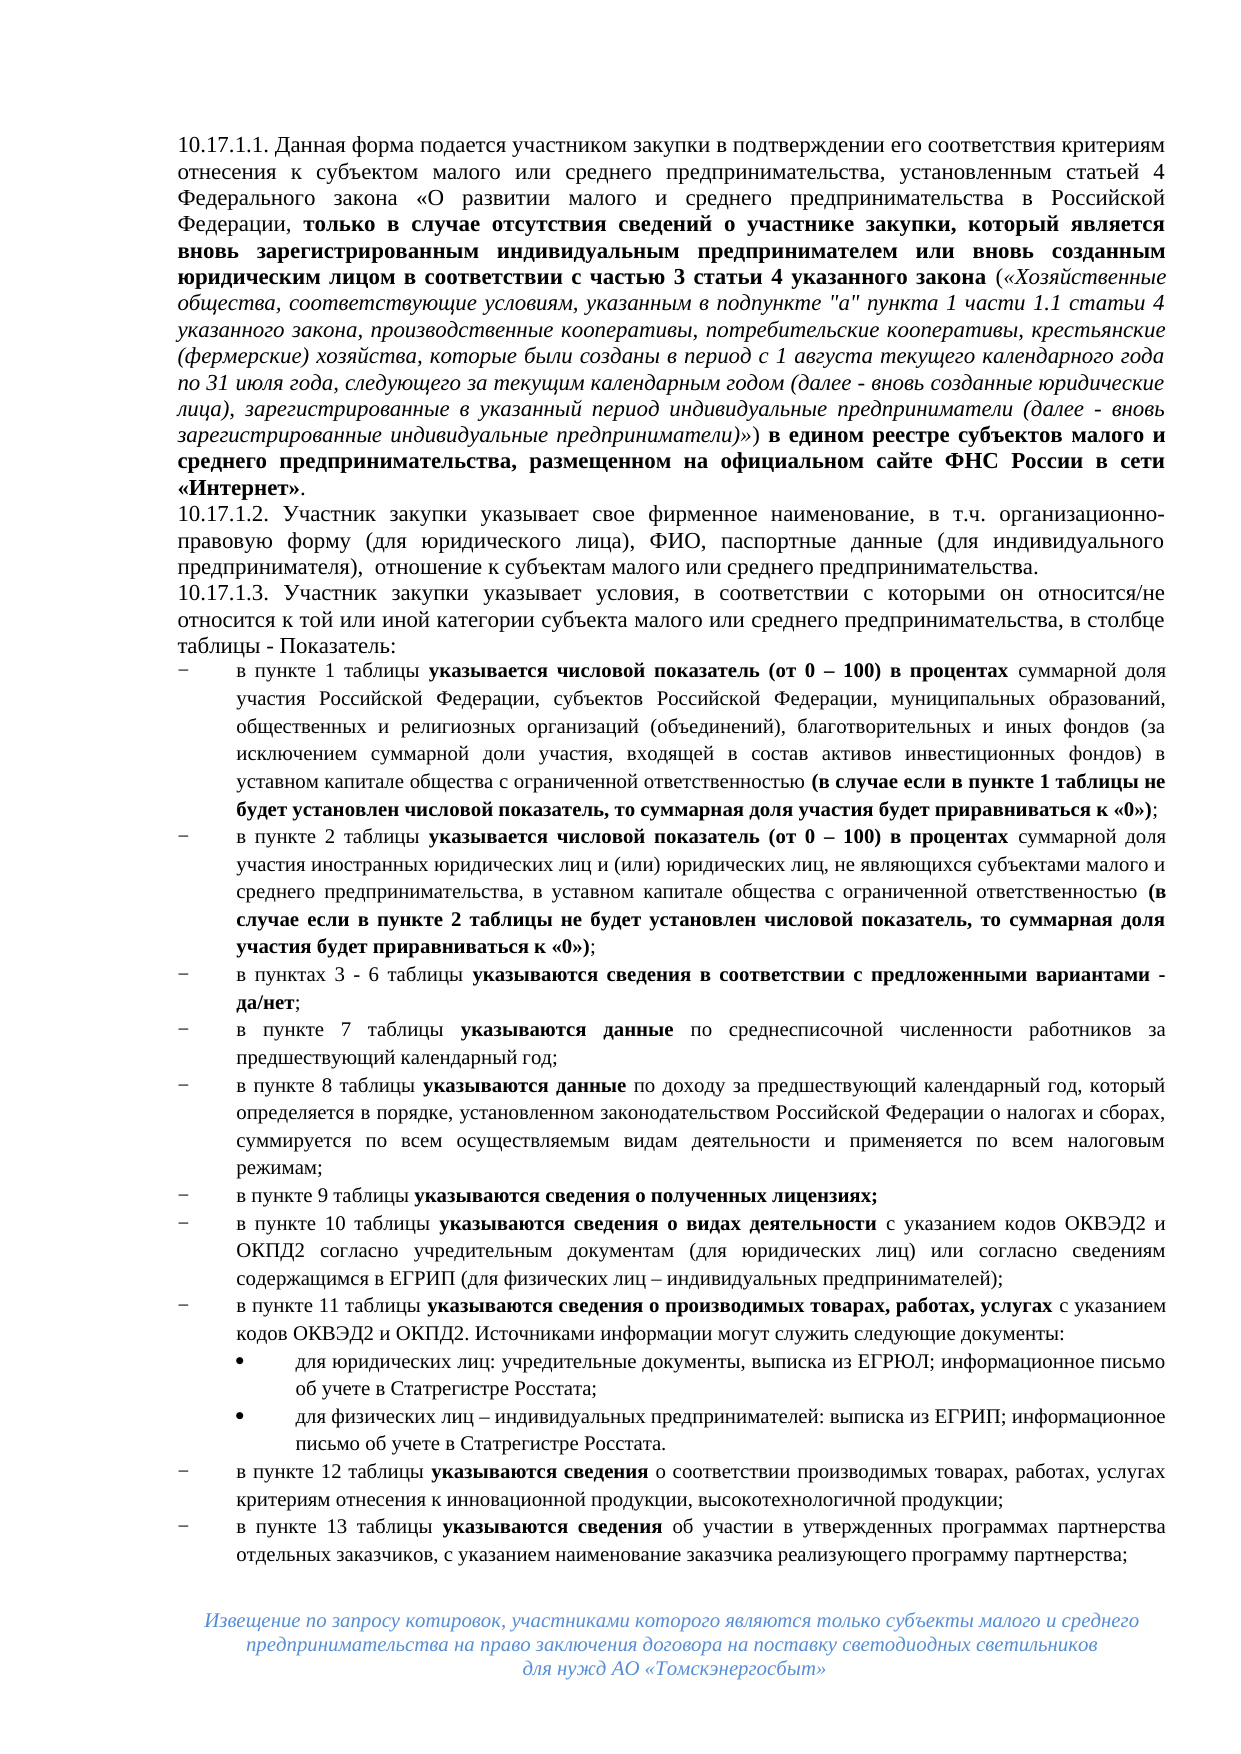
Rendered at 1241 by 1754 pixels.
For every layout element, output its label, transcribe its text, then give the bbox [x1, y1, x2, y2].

list в пунктах 3 - 6 таблицы указываются сведения в соответствии с предложенными вариантами - да/нет; [177, 962, 1166, 1014]
list в пункте 7 таблицы указываются данные по среднесписочной численности работников за предшествующий календарный год; [177, 1017, 1166, 1069]
list в пункте 13 таблицы указываются сведения об участии в утвержденных программах партнерства отдельных заказчиков, с указанием наименование заказчика реализующего программу партнерства; [177, 1514, 1166, 1566]
text 10.17.1.2. Участник закупки указывает свое фирменное наименование, в т.ч. организационно-правовую форму (для юридического лица), ФИО, паспортные данные (для индивидуального предпринимателя), отношение к субъектам малого или среднего предпринимательства. [177, 500, 1166, 579]
list для юридических лиц: учредительные документы, выписка из ЕГРЮЛ; информационное письмо об учете в Статрегистре Росстата; [236, 1348, 1166, 1400]
list в пункте 10 таблицы указываются сведения о видах деятельности с указанием кодов ОКВЭД2 и ОКПД2 согласно учредительным документам (для юридических лиц) или согласно сведениям содержащимся в ЕГРИП (для физических лиц – индивидуальных предпринимателей); [177, 1211, 1166, 1290]
list в пункте 9 таблицы указываются сведения о полученных лицензиях; [177, 1183, 1166, 1207]
text 10.17.1.3. Участник закупки указывает условия, в соответствии с которыми он относится/не относится к той или иной категории субъекта малого или среднего предпринимательства, в столбце таблицы - Показатель: [177, 579, 1166, 658]
list для физических лиц – индивидуальных предпринимателей: выписка из ЕГРИП; информационное письмо об учете в Статрегистре Росстата. [236, 1404, 1166, 1455]
list в пункте 2 таблицы указывается числовой показатель (от 0 – 100) в процентах суммарной доля участия иностранных юридических лиц и (или) юридических лиц, не являющихся субъектами малого и среднего предпринимательства, в уставном капитале общества с ограниченной ответственностью (в случае если в пункте 2 таблицы не будет установлен числовой показатель, то суммарная доля участия будет приравниваться к «0»); [177, 824, 1166, 958]
list в пункте 8 таблицы указываются данные по доходу за предшествующий календарный год, который определяется в порядке, установленном законодательством Российской Федерации о налогах и сборах, суммируется по всем осуществляемым видам деятельности и применяется по всем налоговым режимам; [177, 1072, 1166, 1179]
text 10.17.1.1. Данная форма подается участником закупки в подтверждении его соответствия критериям отнесения к субъектом малого или среднего предпринимательства, установленным статьей 4 Федерального закона «О развитии малого и среднего предпринимательства в Российской Федерации, только в случае отсутствия сведений о участнике закупки, который является вновь зарегистрированным индивидуальным предпринимателем или вновь созданным юридическим лицом в соответствии с частью 3 статьи 4 указанного закона («Хозяйственные общества, соответствующие условиям, указанным в подпункте "а" пункта 1 части 1.1 статьи 4 указанного закона, производственные кооперативы, потребительские кооперативы, крестьянские (фермерские) хозяйства, которые были созданы в период с 1 августа текущего календарного года по 31 июля года, следующего за текущим календарным годом (далее - вновь созданные юридические лица), зарегистрированные в указанный период индивидуальные предприниматели (далее - вновь зарегистрированные индивидуальные предприниматели)») в едином реестре субъектов малого и среднего предпринимательства, размещенном на официальном сайте ФНС России в сети «Интернет». [177, 131, 1166, 500]
list в пункте 11 таблицы указываются сведения о производимых товарах, работах, услугах с указанием кодов ОКВЭД2 и ОКПД2. Источниками информации могут служить следующие документы: [177, 1293, 1166, 1345]
list в пункте 1 таблицы указывается числовой показатель (от 0 – 100) в процентах суммарной доля участия Российской Федерации, субъектов Российской Федерации, муниципальных образований, общественных и религиозных организаций (объединений), благотворительных и иных фондов (за исключением суммарной доли участия, входящей в состав активов инвестиционных фондов) в уставном капитале общества с ограниченной ответственностью (в случае если в пункте 1 таблицы не будет установлен числовой показатель, то суммарная доля участия будет приравниваться к «0»); [177, 658, 1166, 821]
list в пункте 12 таблицы указываются сведения о соответствии производимых товарах, работах, услугах критериям отнесения к инновационной продукции, высокотехнологичной продукции; [177, 1459, 1166, 1511]
